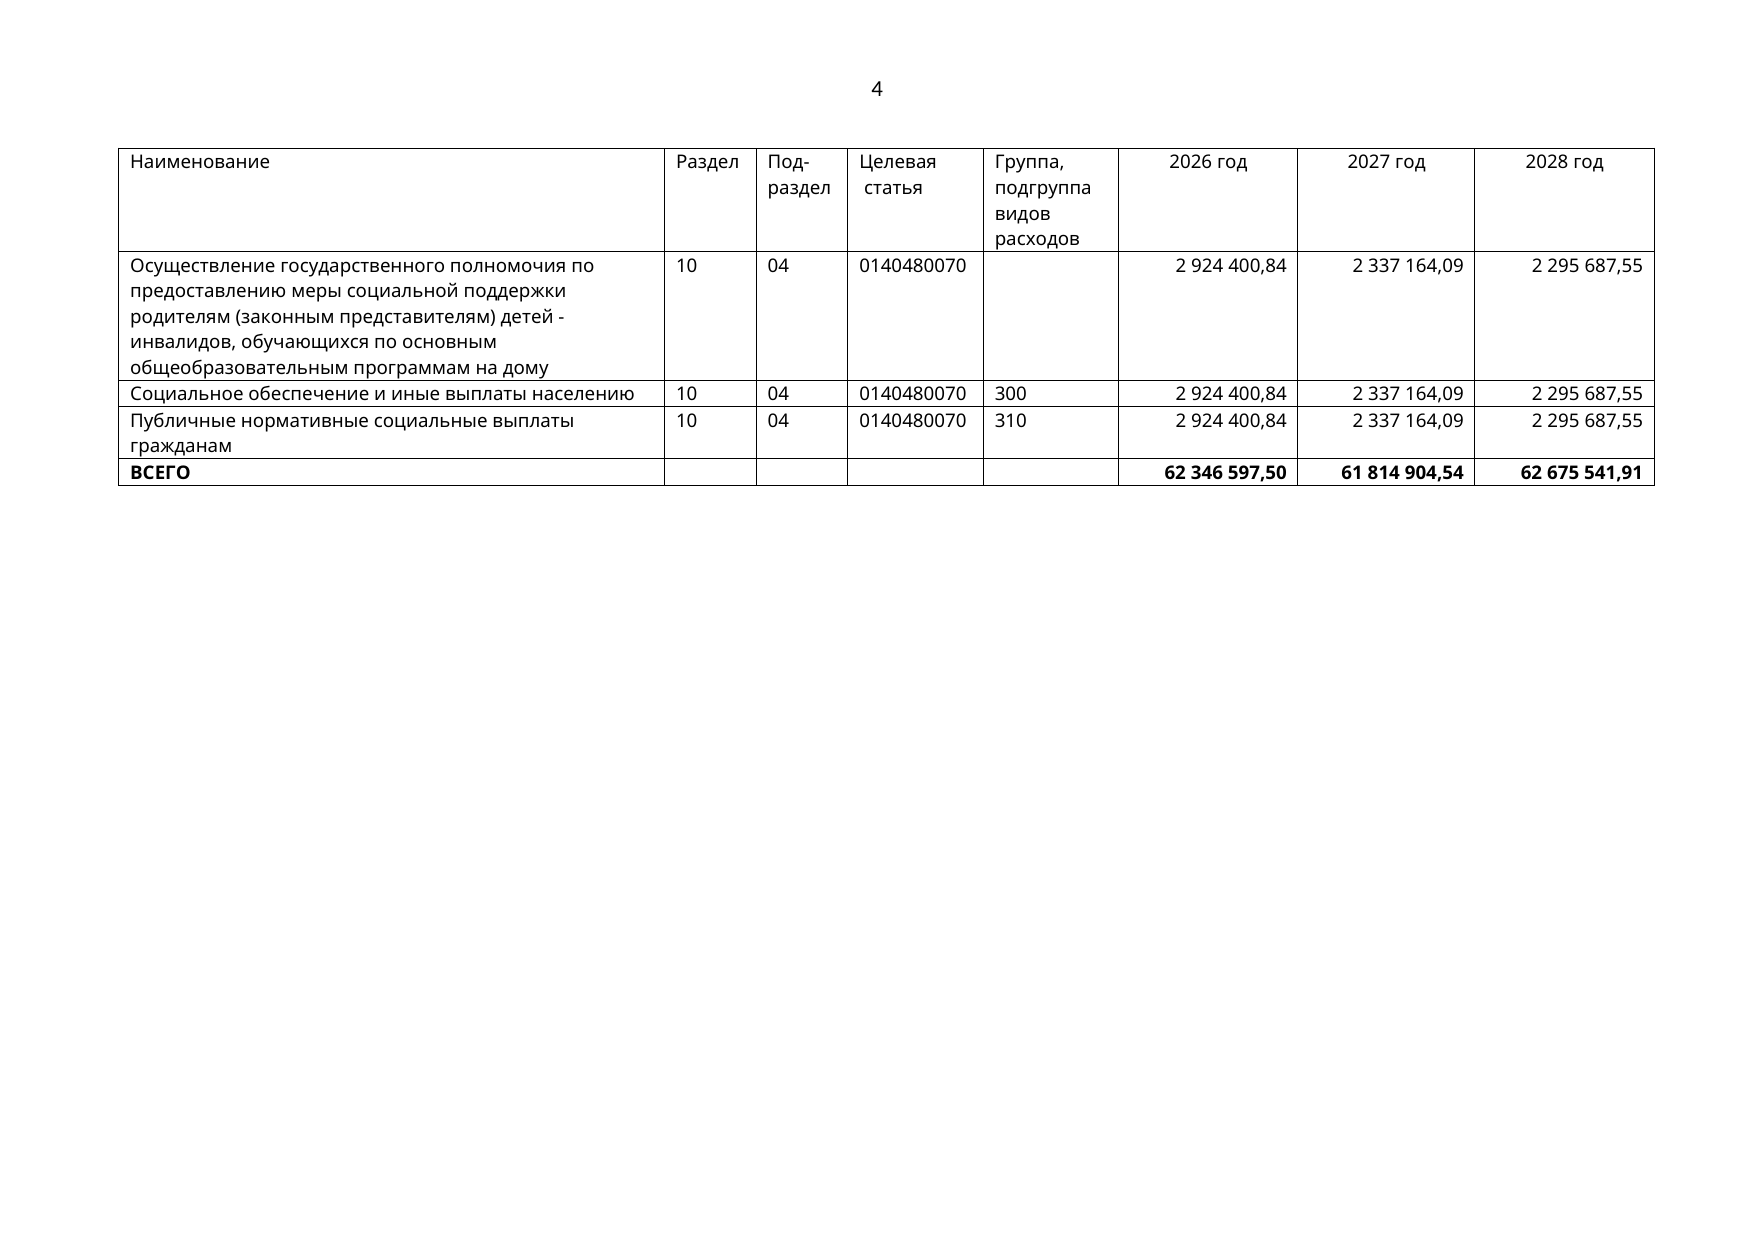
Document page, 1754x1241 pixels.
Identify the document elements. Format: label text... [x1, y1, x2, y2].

table_cell 0140480070 [848, 407, 983, 458]
table_cell 62 346 597,50 [1119, 459, 1297, 485]
table_cell 2 924 400,84 [1119, 252, 1297, 379]
table_cell 2 337 164,09 [1298, 381, 1474, 406]
table_cell 04 [757, 407, 847, 458]
table_cell 310 [984, 407, 1118, 458]
table_cell 10 [665, 381, 756, 406]
table_header Раздел [665, 149, 756, 251]
table_cell Социальное обеспечение и иные выплаты населению [119, 381, 664, 406]
table_cell [984, 252, 1118, 379]
table_cell 04 [757, 381, 847, 406]
table_cell [848, 459, 983, 485]
table_cell 62 675 541,91 [1475, 459, 1654, 485]
table_cell 2 337 164,09 [1298, 252, 1474, 379]
table_cell 10 [665, 407, 756, 458]
table_cell 2 924 400,84 [1119, 407, 1297, 458]
table_header Группа, подгруппа видов расходов [984, 149, 1118, 251]
table_cell 2 295 687,55 [1475, 252, 1654, 379]
table_cell [757, 459, 847, 485]
table_cell [984, 459, 1118, 485]
table_header 2028 год [1475, 149, 1654, 251]
table_cell 2 295 687,55 [1475, 407, 1654, 458]
table_cell 04 [757, 252, 847, 379]
table_header 2027 год [1298, 149, 1474, 251]
table_cell 2 924 400,84 [1119, 381, 1297, 406]
table_cell 2 295 687,55 [1475, 381, 1654, 406]
table_cell ВСЕГО [119, 459, 664, 485]
table_cell 2 337 164,09 [1298, 407, 1474, 458]
table_cell Публичные нормативные социальные выплаты гражданам [119, 407, 664, 458]
table_cell 0140480070 [848, 381, 983, 406]
table_header Под- раздел [757, 149, 847, 251]
table_cell Осуществление государственного полномочия по предоставлению меры социальной поддержки родителям (законным представителям) детей - инвалидов, обучающихся по основным общеобразовательным программам на дому [119, 252, 664, 379]
table_header 2026 год [1119, 149, 1297, 251]
table_cell 61 814 904,54 [1298, 459, 1474, 485]
table_cell 300 [984, 381, 1118, 406]
table_cell 0140480070 [848, 252, 983, 379]
table_cell 10 [665, 252, 756, 379]
table_header Целевая статья [848, 149, 983, 251]
table_cell [665, 459, 756, 485]
table_header Наименование [119, 149, 664, 251]
